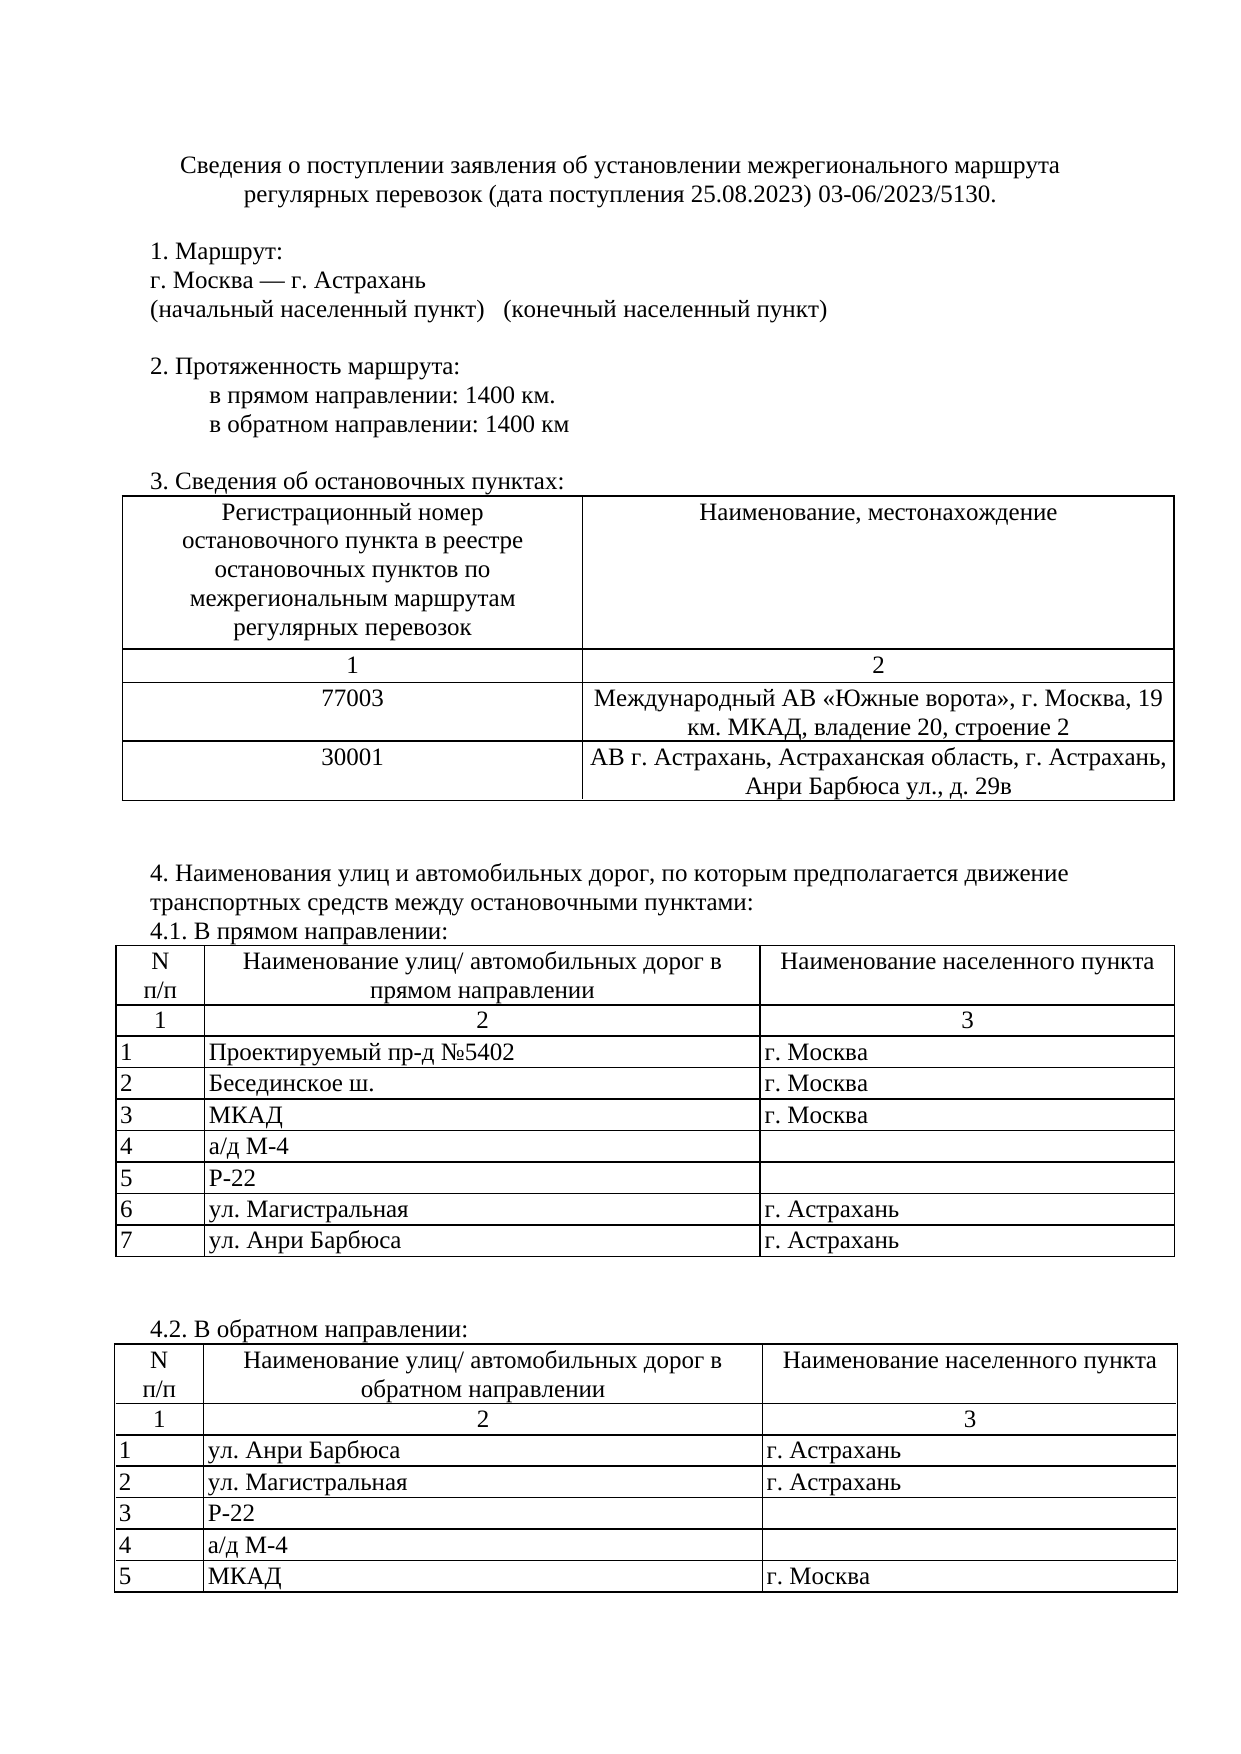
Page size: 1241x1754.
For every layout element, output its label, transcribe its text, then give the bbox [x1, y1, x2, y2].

table_cell Р-22 [204, 1498, 762, 1528]
table_cell г. Астрахань [761, 1226, 1174, 1256]
table_header N п/п [117, 946, 204, 1004]
table_header N п/п [115, 1345, 203, 1402]
table_cell 6 [117, 1194, 204, 1224]
table_header Наименование улиц/ автомобильных дорог в обратном направлении [204, 1345, 762, 1402]
table_cell 7 [117, 1226, 204, 1256]
table_cell а/д М-4 [204, 1530, 762, 1560]
table_cell 1 [117, 1006, 204, 1035]
table_cell г. Астрахань [763, 1434, 1177, 1465]
table_cell Р-22 [205, 1163, 759, 1193]
table_cell 30001 [123, 742, 582, 799]
table_cell а/д М-4 [205, 1131, 759, 1161]
table_cell 2 [205, 1006, 759, 1035]
table_cell ул. Анри Барбюса [205, 1226, 759, 1256]
table_cell Бесединское ш. [205, 1068, 759, 1098]
table_header Наименование населенного пункта [761, 946, 1174, 1004]
table_cell 1 [115, 1404, 203, 1434]
table_cell г. Астрахань [761, 1194, 1174, 1224]
table_cell 1 [115, 1435, 203, 1465]
text 4.1. В прямом направлении: [150, 916, 1090, 945]
text Сведения о поступлении заявления об установлении межрегионального маршрута регулярных перевозок (дата поступления 25.08.2023) 03-06/2023/5130. [150, 150, 1090, 207]
table_cell 2 [115, 1466, 203, 1497]
table_cell 4 [115, 1529, 203, 1560]
table_cell [761, 1131, 1174, 1161]
table_cell 1 [117, 1037, 204, 1067]
table_header Наименование улиц/ автомобильных дорог в прямом направлении [205, 946, 759, 1004]
table_cell АВ г. Астрахань, Астраханская область, г. Астрахань, Анри Барбюса ул., д. 29в [583, 742, 1173, 799]
table_cell ул. Магистральная [205, 1194, 759, 1224]
table_cell 77003 [123, 683, 582, 740]
text в прямом направлении: 1400 км. [150, 380, 1090, 409]
text 1. Маршрут: [150, 236, 1090, 265]
text 2. Протяженность маршрута: [150, 351, 1090, 380]
table_header Наименование населенного пункта [763, 1345, 1177, 1402]
table_cell г. Москва [763, 1560, 1177, 1591]
table_cell 2 [204, 1404, 762, 1434]
text 4. Наименования улиц и автомобильных дорог, по которым предполагается движение транспортных средств между остановочными пунктами: [150, 858, 1090, 916]
table_cell [761, 1163, 1174, 1193]
table_header Наименование, местонахождение [583, 497, 1173, 648]
text (начальный населенный пункт) (конечный населенный пункт) [150, 294, 1090, 322]
text 4.2. В обратном направлении: [150, 1314, 1090, 1343]
table_cell МКАД [204, 1561, 762, 1591]
table_cell 2 [583, 650, 1173, 681]
table_cell 4 [117, 1131, 204, 1161]
table_cell [763, 1497, 1177, 1528]
table_cell ул. Магистральная [204, 1467, 762, 1497]
table_cell [763, 1528, 1177, 1560]
table_cell 3 [761, 1006, 1174, 1035]
table_cell 3 [115, 1498, 203, 1528]
table_cell 2 [117, 1068, 204, 1098]
text в обратном направлении: 1400 км [150, 409, 1090, 437]
table_cell г. Астрахань [763, 1465, 1177, 1497]
table_cell 3 [763, 1403, 1177, 1434]
table_cell г. Москва [761, 1037, 1174, 1067]
table_cell 3 [117, 1100, 204, 1130]
table_cell г. Москва [761, 1068, 1174, 1098]
table_cell Проектируемый пр-д №5402 [205, 1037, 759, 1067]
table_cell 1 [123, 650, 582, 681]
text г. Москва — г. Астрахань [150, 265, 1090, 294]
table_cell 5 [115, 1561, 203, 1591]
table_cell Международный АВ «Южные ворота», г. Москва, 19 км. МКАД, владение 20, строение 2 [583, 683, 1173, 740]
table_cell 5 [117, 1163, 204, 1193]
table_header Регистрационный номер остановочного пункта в реестре остановочных пунктов по межрегиональным маршрутам регулярных перевозок [123, 497, 582, 648]
text 3. Сведения об остановочных пунктах: [150, 466, 1090, 495]
table_cell ул. Анри Барбюса [204, 1436, 762, 1465]
table_cell г. Москва [761, 1100, 1174, 1130]
table_cell МКАД [205, 1100, 759, 1130]
